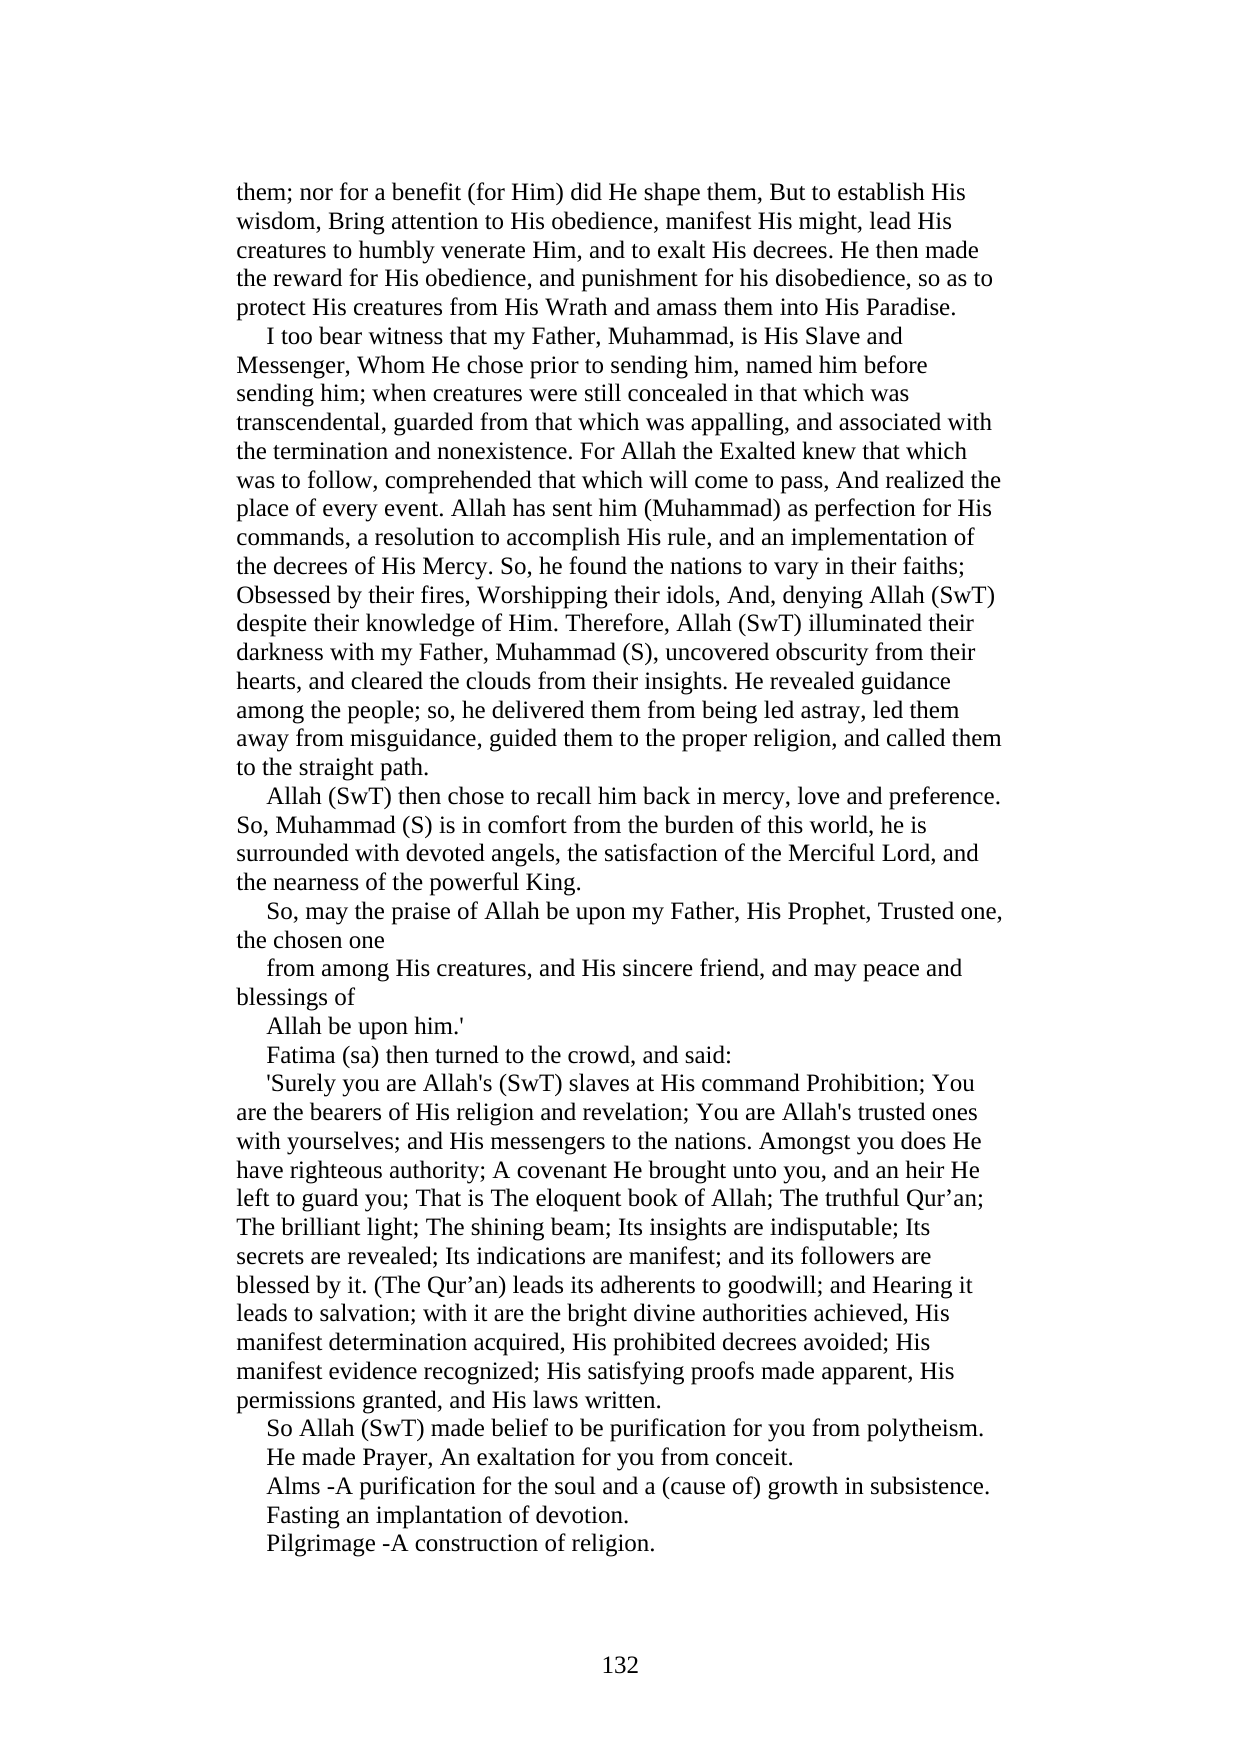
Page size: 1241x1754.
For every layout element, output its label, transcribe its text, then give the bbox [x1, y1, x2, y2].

text So Allah (SwT) made belief to be purification for you from poly­theism. [236, 1413, 1004, 1442]
text Pilgrimage -A construction of religion. [236, 1528, 1004, 1557]
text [236, 177, 1004, 321]
text He made Prayer, An exaltation for you from conceit. [236, 1442, 1004, 1471]
text Alms -A purification for the soul and a (cause of) growth in subsistence. [236, 1471, 1004, 1500]
text I too bear witness that my Father, Muhammad, is His Slave and Messenger, Whom He chose prior to sending him, named him before sending him; when creatures were still concealed in that which was transcendental, guarded from that which was appalling, and associated with the termination and nonexistence. For Allah the Exalted knew that which was to follow, comprehended that which will come to pass, And realized the place of every event. Allah has sent him (Muhammad) as perfection for His commands, a resolution to accomplish His rule, and an implementation of the decrees of His Mercy. So, he found the nations to vary in their faiths; Obsessed by their fires, Worshipping their idols, And, denying Allah (SwT) despite their knowledge of Him. Therefore, Allah (SwT) illuminated their darkness with my Father, Muhammad (S), uncovered obscurity from their hearts, and cleared the clouds from their insights. He revealed guidance among the people; so, he delivered them from being led astray, led them away from misguidance, guided them to the proper religion, and called them to the straight path. [236, 321, 1004, 781]
text Fasting an implantation of devotion. [236, 1500, 1004, 1528]
text Fatima (sa) then turned to the crowd, and said: [236, 1040, 1004, 1068]
text So, may the praise of Allah be upon my Father, His Prophet, Trusted one, the chosen one [236, 896, 1004, 953]
text 'Surely you are Allah's (SwT) slaves at His command Prohibition; You are the bearers of His religion and revelation; You are Allah's trusted ones with yourselves; and His messengers to the nations. Amongst you does He have righteous authority; A covenant He brought unto you, and an heir He left to guard you; That is The eloquent book of Allah; The truthful Qur’an; The brilliant light; The shining beam; Its insights are indisputable; Its secrets are revealed; Its indications are manifest; and its followers are blessed by it. (The Qur’an) leads its adherents to goodwill; and Hearing it leads to salvation; with it are the bright divine authorities achieved, His manifest determination acquired, His prohibited decrees avoided; His manifest evidence recognized; His satisfying proofs made apparent, His permissions granted, and His laws written. [236, 1068, 1004, 1413]
text Allah (SwT) then chose to recall him back in mercy, love and pre­ference. So, Muhammad (S) is in comfort from the burden of this world, he is surrounded with devoted angels, the satisfaction of the Merciful Lord, and the nearness of the powerful King. [236, 781, 1004, 896]
text Allah be upon him.' [236, 1011, 1004, 1040]
text from among His creatures, and His sincere friend, and may peace and blessings of [236, 953, 1004, 1011]
